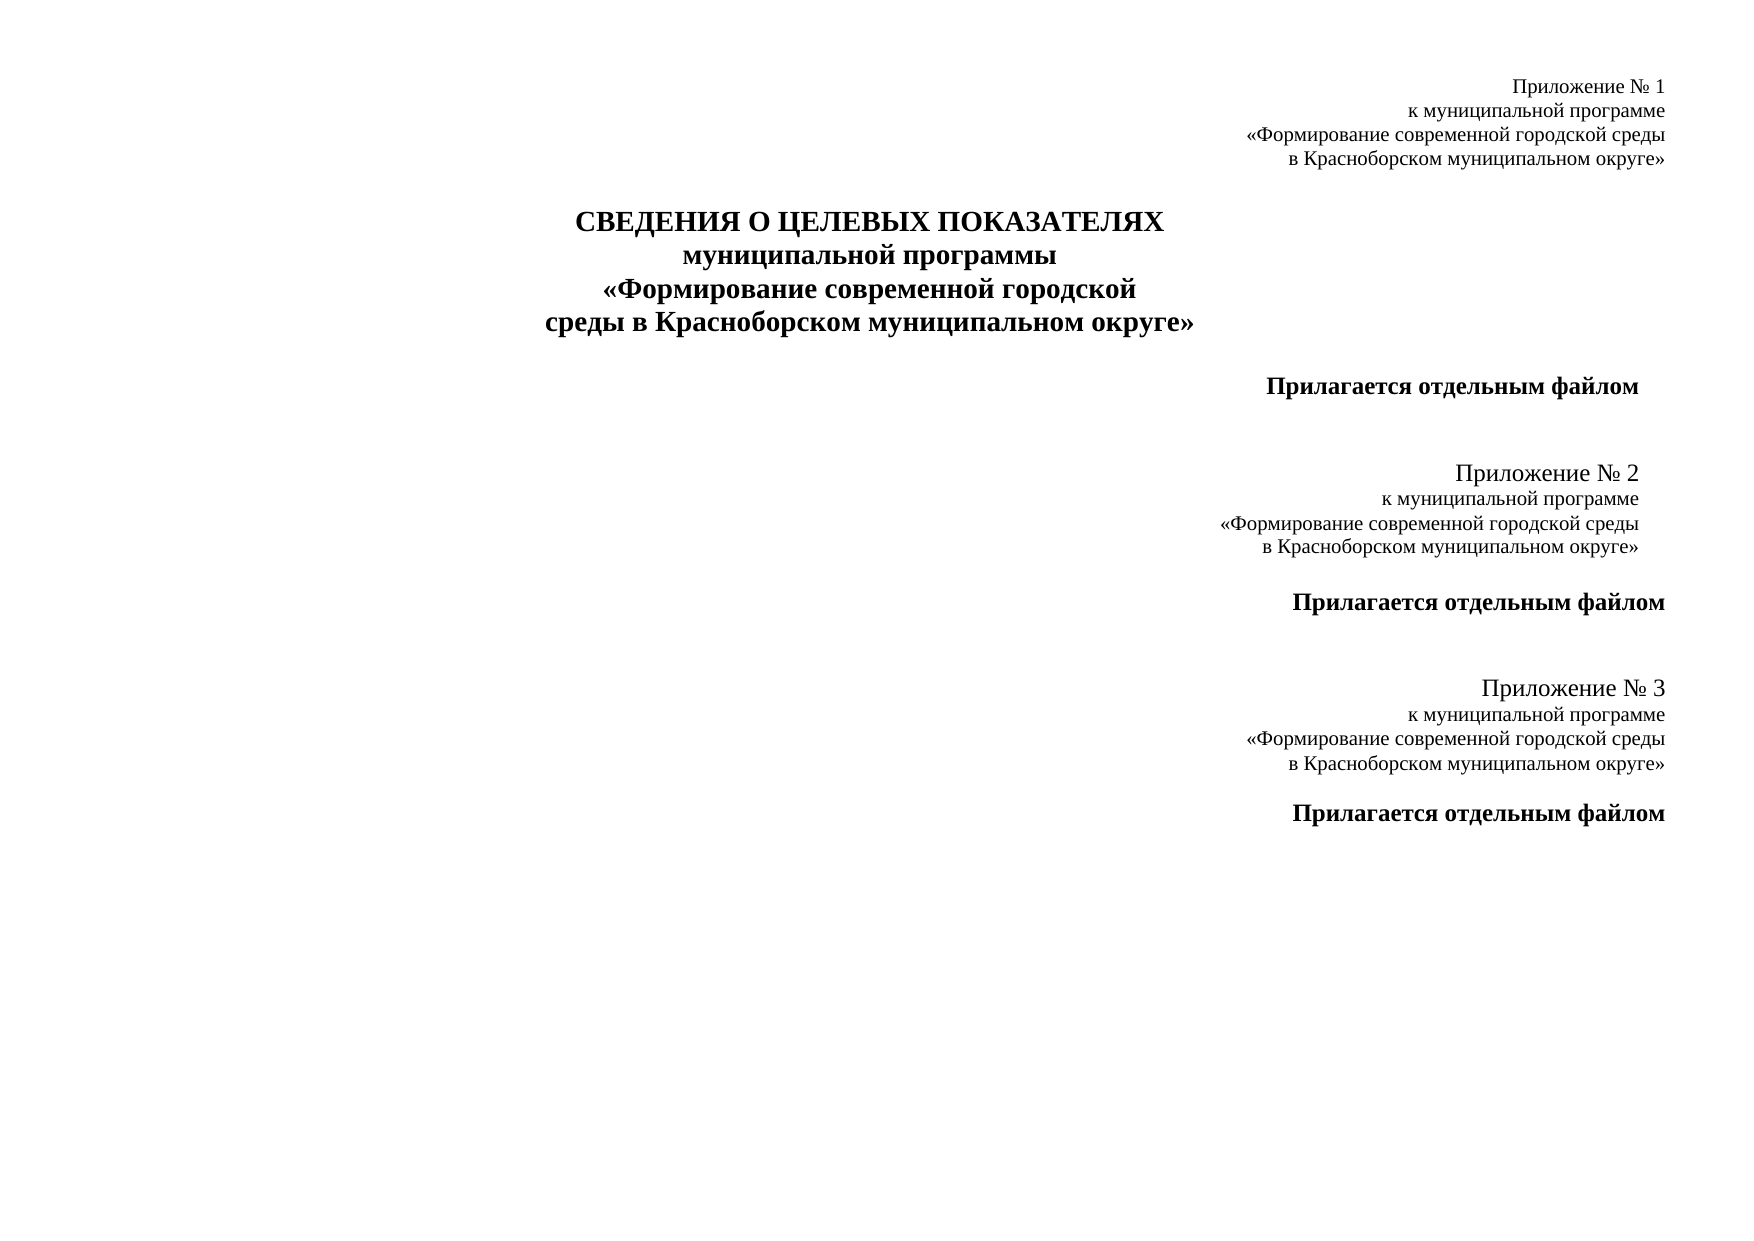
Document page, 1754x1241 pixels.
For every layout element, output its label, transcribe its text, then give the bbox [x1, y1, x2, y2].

text Прилагается отдельным файлом [74, 798, 1665, 827]
text «Формирование современной городской [74, 271, 1665, 304]
text среды в Красноборском муниципальном округе» [74, 304, 1665, 338]
text Прилагается отдельным файлом [74, 587, 1665, 616]
text «Формирование современной городской среды [74, 122, 1665, 146]
text в Красноборском муниципальном округе» [74, 750, 1665, 774]
text Приложение № 3 [74, 673, 1665, 702]
text «Формирование современной городской среды [74, 726, 1665, 750]
text Приложение № 1 [74, 74, 1665, 98]
text СВЕДЕНИЯ О ЦЕЛЕВЫХ ПОКАЗАТЕЛЯХ [74, 204, 1665, 237]
text к муниципальной программе [74, 702, 1665, 726]
text к муниципальной программе [74, 98, 1665, 122]
text в Красноборском муниципальном округе» [74, 146, 1665, 170]
table_header Прилагается отдельным файлом Приложение № 2 к муниципальной программе «Формирование современной городской среды в Красноборском муниципальном округе» [159, 371, 1650, 558]
text муниципальной программы [74, 237, 1665, 271]
